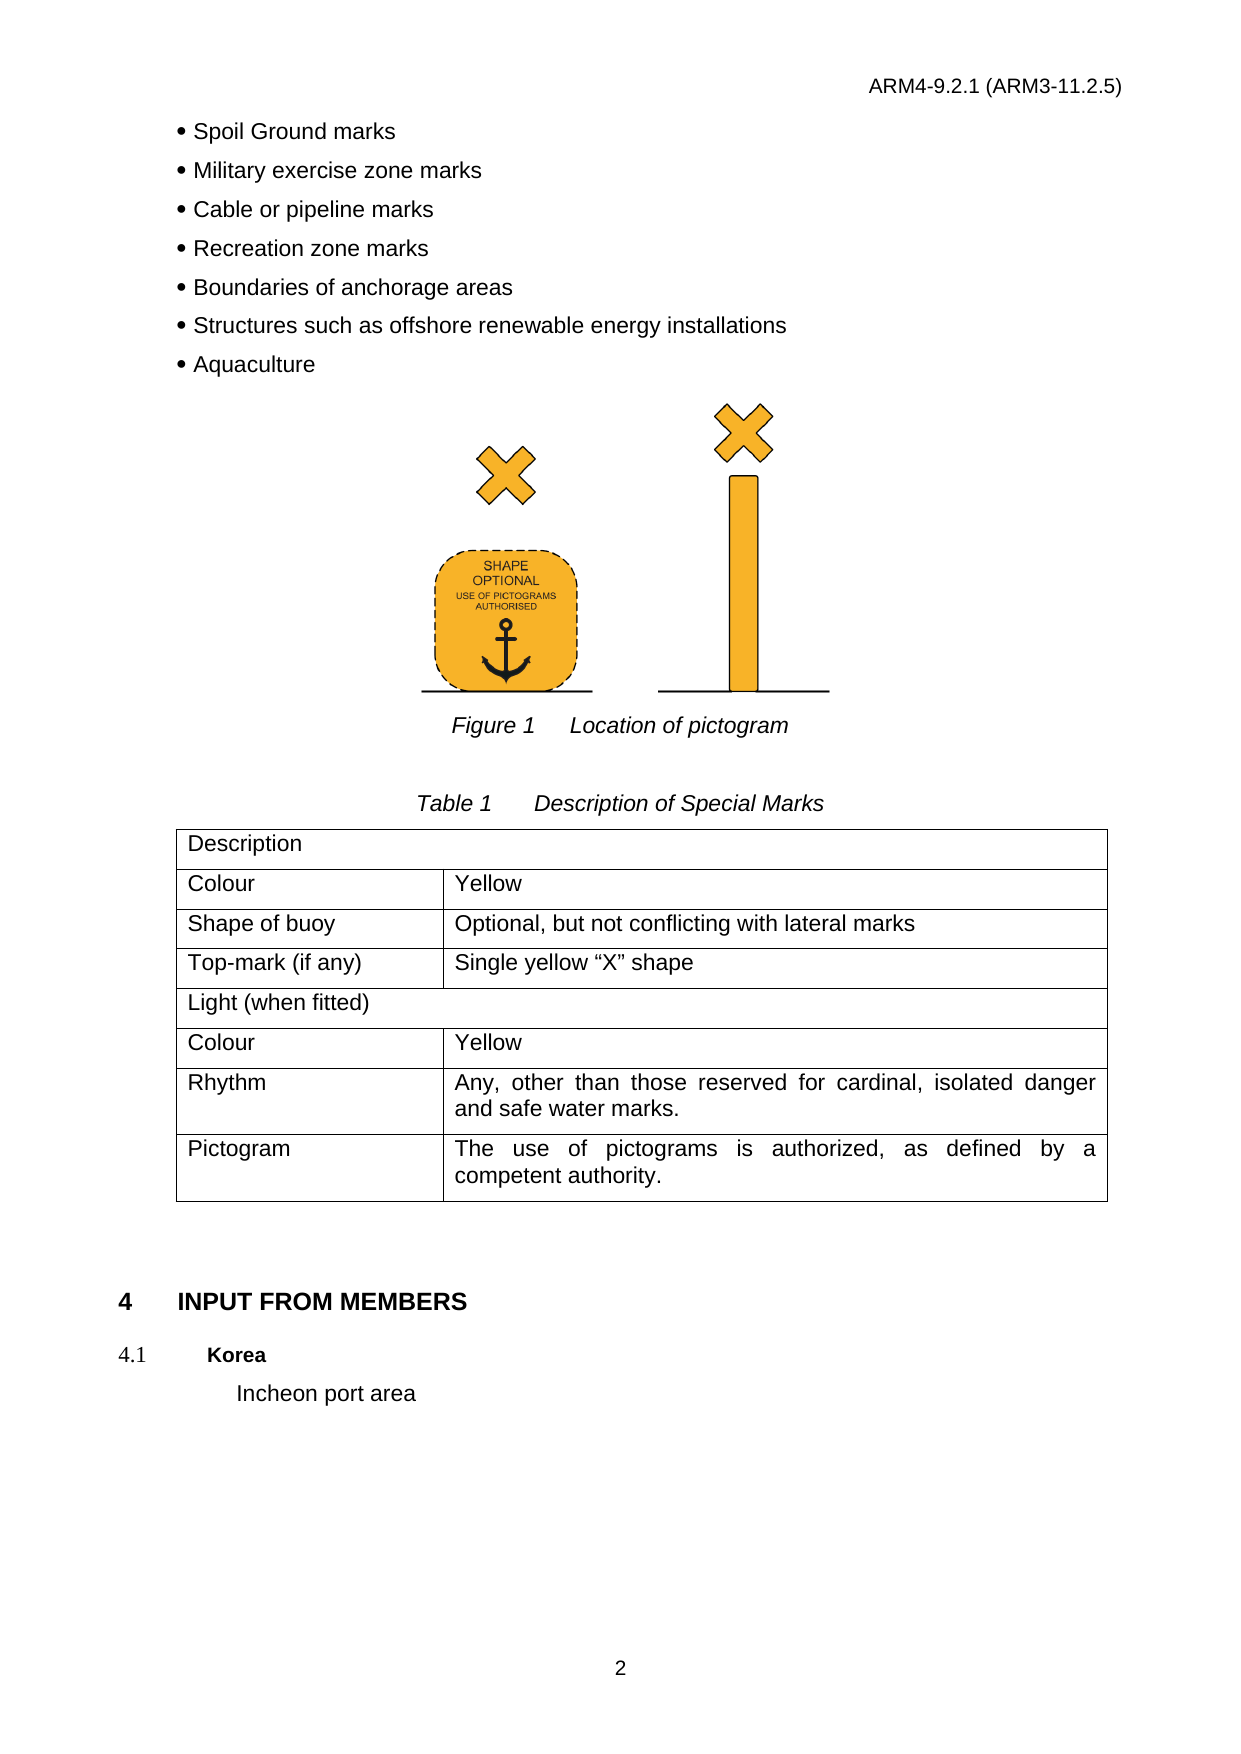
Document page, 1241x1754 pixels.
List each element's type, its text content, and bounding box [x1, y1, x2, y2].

table_cell Shape of buoy [177, 910, 443, 948]
subtitle Korea [118, 1341, 1122, 1367]
table_cell Pictogram [177, 1135, 443, 1201]
subtitle Input from members [118, 1287, 1122, 1316]
text Incheon port area [236, 1379, 1122, 1406]
table_cell Colour [177, 1029, 443, 1068]
table_cell Colour [177, 870, 443, 908]
table_cell Top-mark (if any) [177, 949, 443, 988]
text Structures such as offshore renewable energy installations [177, 312, 1122, 339]
text Recreation zone marks [177, 235, 1122, 261]
text Boundaries of anchorage areas [177, 273, 1122, 300]
table_header Description [177, 830, 1107, 868]
text Spoil Ground marks [177, 118, 1122, 144]
table_cell Yellow [444, 1029, 1107, 1068]
text Military exercise zone marks [177, 157, 1122, 183]
table_cell Any, other than those reserved for cardinal, isolated danger and safe water marks. [444, 1069, 1107, 1134]
table_cell Rhythm [177, 1069, 443, 1134]
table_cell The use of pictograms is authorized, as defined by a competent authority. [444, 1135, 1107, 1201]
text Description of Special Marks [118, 790, 1122, 816]
text Location of pictogram [118, 712, 1122, 738]
text Aquaculture [177, 351, 1122, 378]
table_cell Single yellow “X” shape [444, 949, 1107, 988]
text Cable or pipeline marks [177, 196, 1122, 222]
table_cell Yellow [444, 870, 1107, 908]
table_cell Light (when fitted) [177, 989, 1107, 1028]
table_cell Optional, but not conflicting with lateral marks [444, 910, 1107, 948]
